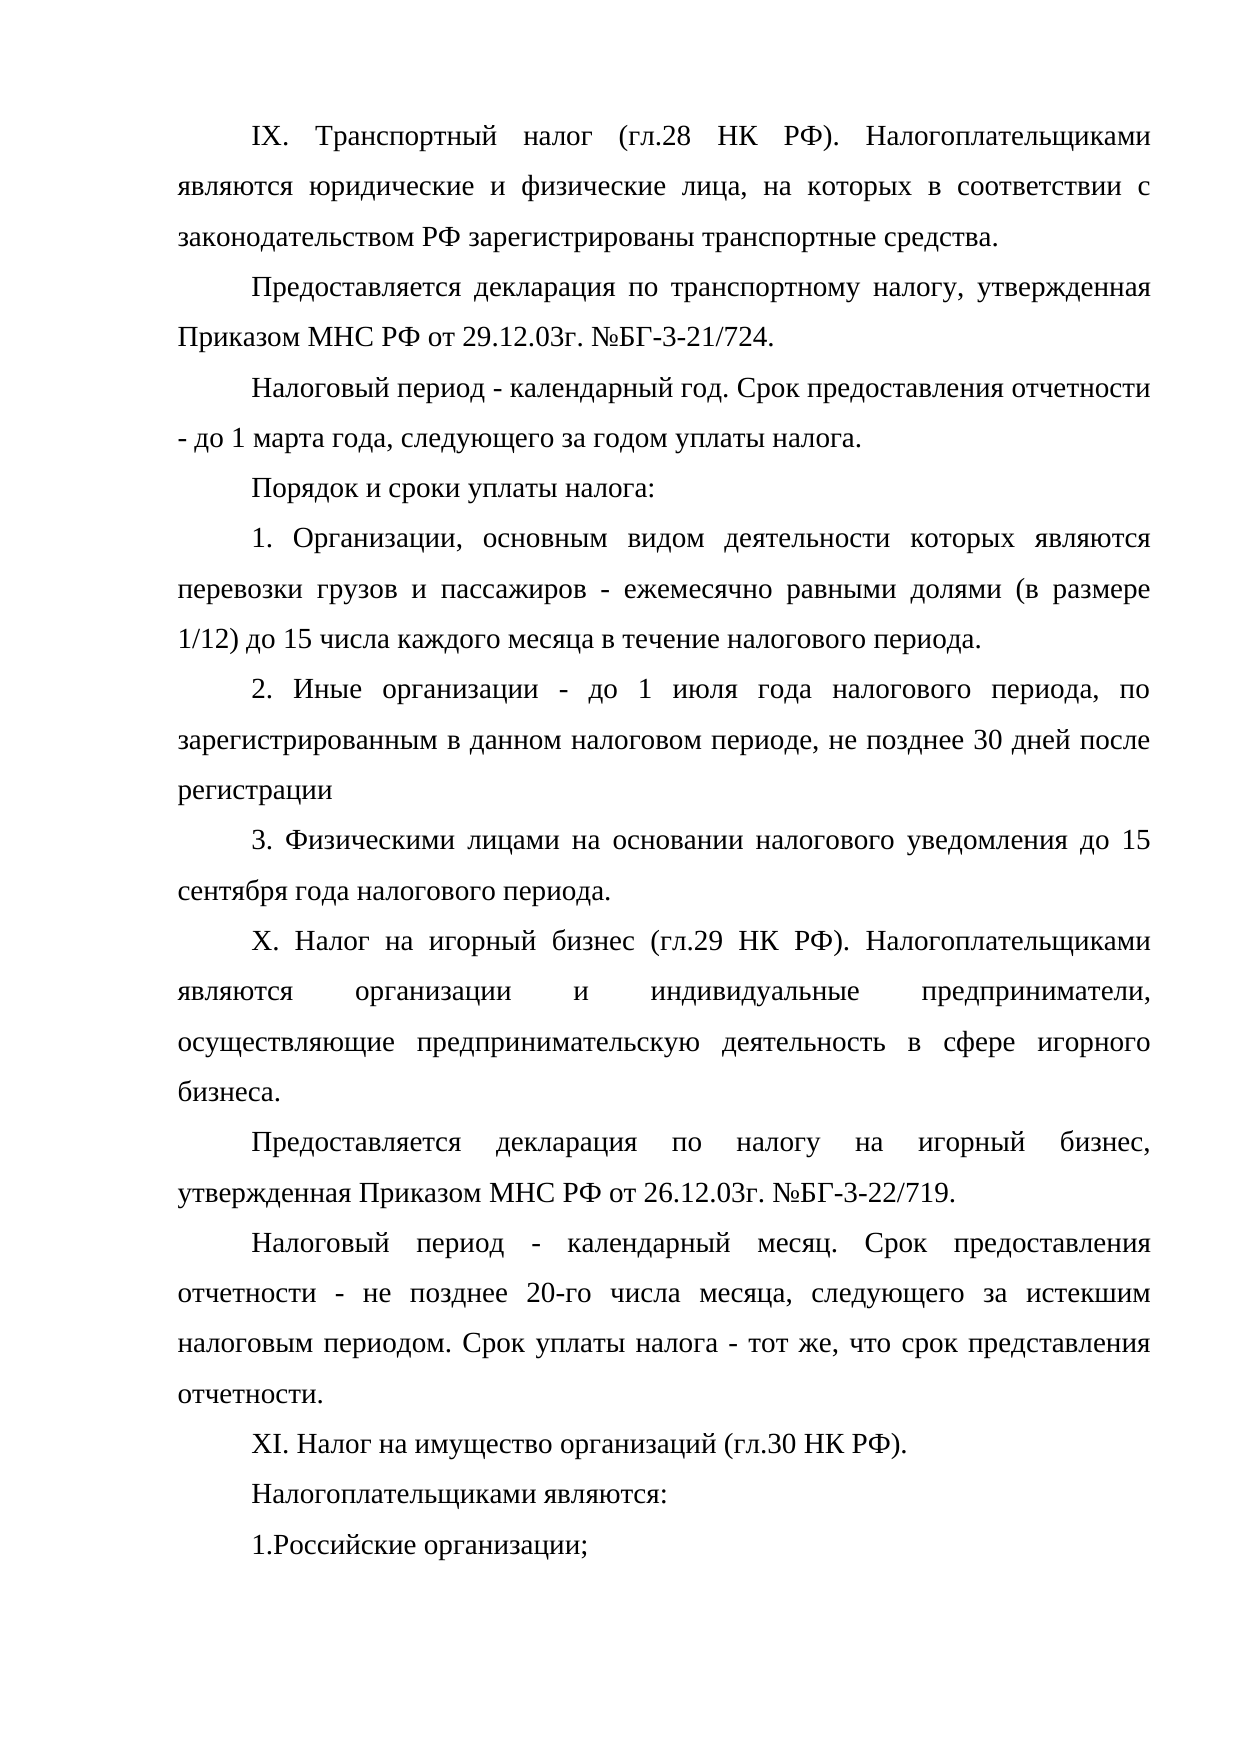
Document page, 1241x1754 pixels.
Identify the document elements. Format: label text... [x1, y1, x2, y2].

text IX. Транспортный налог (гл.28 НК РФ). Налогоплательщиками являются юридические и физические лица, на которых в соответствии с законодательством РФ зарегистрированы транспортные средства. [177, 118, 1152, 252]
text Предоставляется декларация по налогу на игорный бизнес, утвержденная Приказом МНС РФ от 26.12.03г. №БГ-3-22/719. [177, 1124, 1152, 1208]
text 1. Организации, основным видом деятельности которых являются перевозки грузов и пассажиров - ежемесячно равными долями (в размере 1/12) до 15 числа каждого месяца в течение налогового периода. [177, 521, 1152, 655]
text XI. Налог на имущество организаций (гл.30 НК РФ). [177, 1426, 1152, 1460]
text Налоговый период - календарный месяц. Срок предоставления отчетности - не позднее 20-го числа месяца, следующего за истекшим налоговым периодом. Срок уплаты налога - тот же, что срок представления отчетности. [177, 1225, 1152, 1409]
text Налоговый период - календарный год. Срок предоставления отчетности - до 1 марта года, следующего за годом уплаты налога. [177, 370, 1152, 453]
text X. Налог на игорный бизнес (гл.29 НК РФ). Налогоплательщиками являются организации и индивидуальные предприниматели, осуществляющие предпринимательскую деятельность в сфере игорного бизнеса. [177, 923, 1152, 1108]
text 2. Иные организации - до 1 июля года налогового периода, по зарегистрированным в данном налоговом периоде, не позднее 30 дней после регистрации [177, 672, 1152, 806]
text Предоставляется декларация по транспортному налогу, утвержденная Приказом МНС РФ от 29.12.03г. №БГ-3-21/724. [177, 269, 1152, 353]
text Порядок и сроки уплаты налога: [177, 470, 1152, 504]
text 1.Российские организации; [177, 1527, 1152, 1560]
text 3. Физическими лицами на основании налогового уведомления до 15 сентября года налогового периода. [177, 822, 1152, 906]
text Налогоплательщиками являются: [177, 1477, 1152, 1510]
